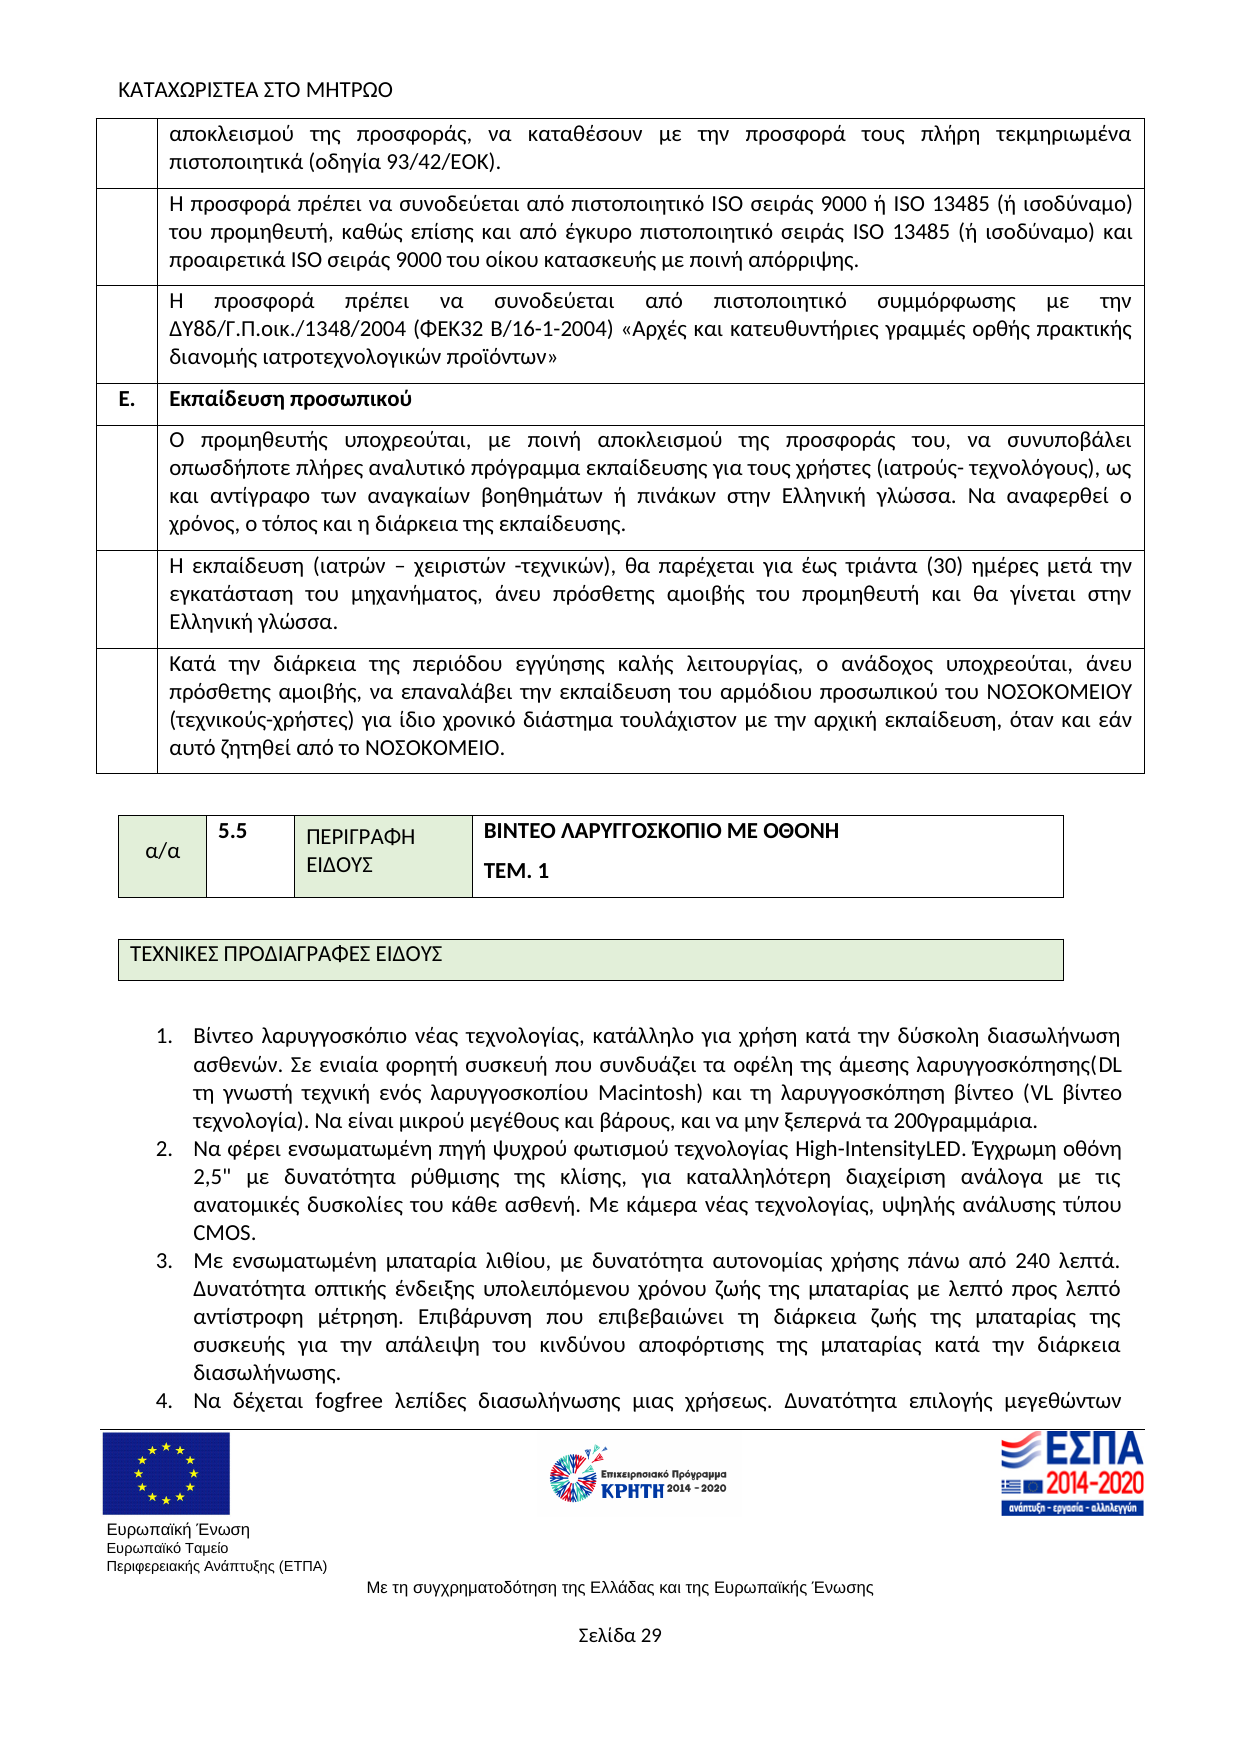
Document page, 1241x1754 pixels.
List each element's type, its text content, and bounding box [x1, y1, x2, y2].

table_cell [97, 426, 157, 550]
list Βίντεο λαρυγγοσκόπιο νέας τεχνολογίας, κατάλληλο για χρήση κατά την δύσκολη διασωλήνωση ασθενών. Σε ενιαία φορητή συσκευή που συνδυάζει τα οφέλη της άμεσης λαρυγγοσκόπησης(DL τη γνωστή τεχνική ενός λαρυγγοσκοπίου Macintosh) και τη λαρυγγοσκόπηση βίντεο (VL βίντεο τεχνολογία). Να είναι μικρού μεγέθους και βάρους, και να μην ξεπερνά τα 200γραμμάρια. [156, 1022, 1122, 1134]
table_cell [97, 551, 157, 648]
list Με ενσωματωμένη μπαταρία λιθίου, με δυνατότητα αυτονομίας χρήσης πάνω από 240 λεπτά. Δυνατότητα οπτικής ένδειξης υπολειπόμενου χρόνου ζωής της μπαταρίας με λεπτό προς λεπτό αντίστροφη μέτρηση. Επιβάρυνση που επιβεβαιώνει τη διάρκεια ζωής της μπαταρίας της συσκευής για την απάλειψη του κινδύνου αποφόρτισης της μπαταρίας κατά την διάρκεια διασωλήνωσης. [156, 1246, 1122, 1386]
table_header α/α [119, 816, 206, 897]
table_cell Η εκπαίδευση (ιατρών – χειριστών -τεχνικών), θα παρέχεται για έως τριάντα (30) ημέρες μετά την εγκατάσταση του μηχανήματος, άνευ πρόσθετης αμοιβής του προμηθευτή και θα γίνεται στην Ελληνική γλώσσα. [158, 551, 1144, 648]
table_cell Ε. [97, 384, 157, 424]
picture [100, 1430, 232, 1517]
picture [537, 1430, 742, 1517]
table_cell [97, 189, 157, 285]
table_cell Η προσφορά πρέπει να συνοδεύεται από πιστοποιητικό ΙSO σειράς 9000 ή ISO 13485 (ή ισοδύναμο) του προμηθευτή, καθώς επίσης και από έγκυρο πιστοποιητικό σειράς ISO 13485 (ή ισοδύναμο) και προαιρετικά ISO σειράς 9000 του οίκου κατασκευής με ποινή απόρριψης. [158, 189, 1144, 285]
table_cell [97, 649, 157, 773]
table_cell Ο προμηθευτής υποχρεούται, με ποινή αποκλεισμού της προσφοράς του, να συνυποβάλει οπωσδήποτε πλήρες αναλυτικό πρόγραμμα εκπαίδευσης για τους χρήστες (ιατρούς- τεχνολόγους), ως και αντίγραφο των αναγκαίων βοηθημάτων ή πινάκων στην Ελληνική γλώσσα. Να αναφερθεί ο χρόνος, ο τόπος και η διάρκεια της εκπαίδευσης. [158, 426, 1144, 550]
table_cell Εκπαίδευση προσωπικού [158, 384, 1144, 424]
table_header ΤΕΧΝΙΚΕΣ ΠΡΟΔΙΑΓΡΑΦΕΣ ΕΙΔΟΥΣ [119, 940, 1063, 980]
table_header ΒΙΝΤΕΟ ΛΑΡΥΓΓΟΣΚΟΠΙΟ ΜΕ ΟΘΟΝΗ ΤΕΜ. 1 [473, 816, 1063, 897]
table_cell [97, 119, 157, 188]
table_header 5.5 [207, 816, 294, 897]
table_header ΠΕΡΙΓΡΑΦΗ ΕΙΔΟΥΣ [295, 816, 472, 897]
table_cell Κατά την διάρκεια της περιόδου εγγύησης καλής λειτουργίας, ο ανάδοχος υποχρεούται, άνευ πρόσθετης αμοιβής, να επαναλάβει την εκπαίδευση του αρμόδιου προσωπικού του ΝΟΣΟΚΟΜΕΙΟΥ (τεχνικούς-χρήστες) για ίδιο χρονικό διάστημα τουλάχιστον με την αρχική εκπαίδευση, όταν και εάν αυτό ζητηθεί από το ΝΟΣΟΚΟΜΕΙΟ. [158, 649, 1144, 773]
picture [1001, 1431, 1144, 1516]
table_cell [97, 286, 157, 383]
table_cell Η προσφορά πρέπει να συνοδεύεται από πιστοποιητικό συμμόρφωσης με την ΔΥ8δ/Γ.Π.οικ./1348/2004 (ΦΕΚ32 Β/16-1-2004) «Αρχές και κατευθυντήριες γραμμές ορθής πρακτικής διανομής ιατροτεχνολογικών προϊόντων» [158, 286, 1144, 383]
list Να φέρει ενσωματωμένη πηγή ψυχρού φωτισμού τεχνολογίας High-IntensityLED. Έγχρωμη οθόνη 2,5" με δυνατότητα ρύθμισης της κλίσης, για καταλληλότερη διαχείριση ανάλογα με τις ανατομικές δυσκολίες του κάθε ασθενή. Με κάμερα νέας τεχνολογίας, υψηλής ανάλυσης τύπου CMOS. [156, 1134, 1122, 1246]
